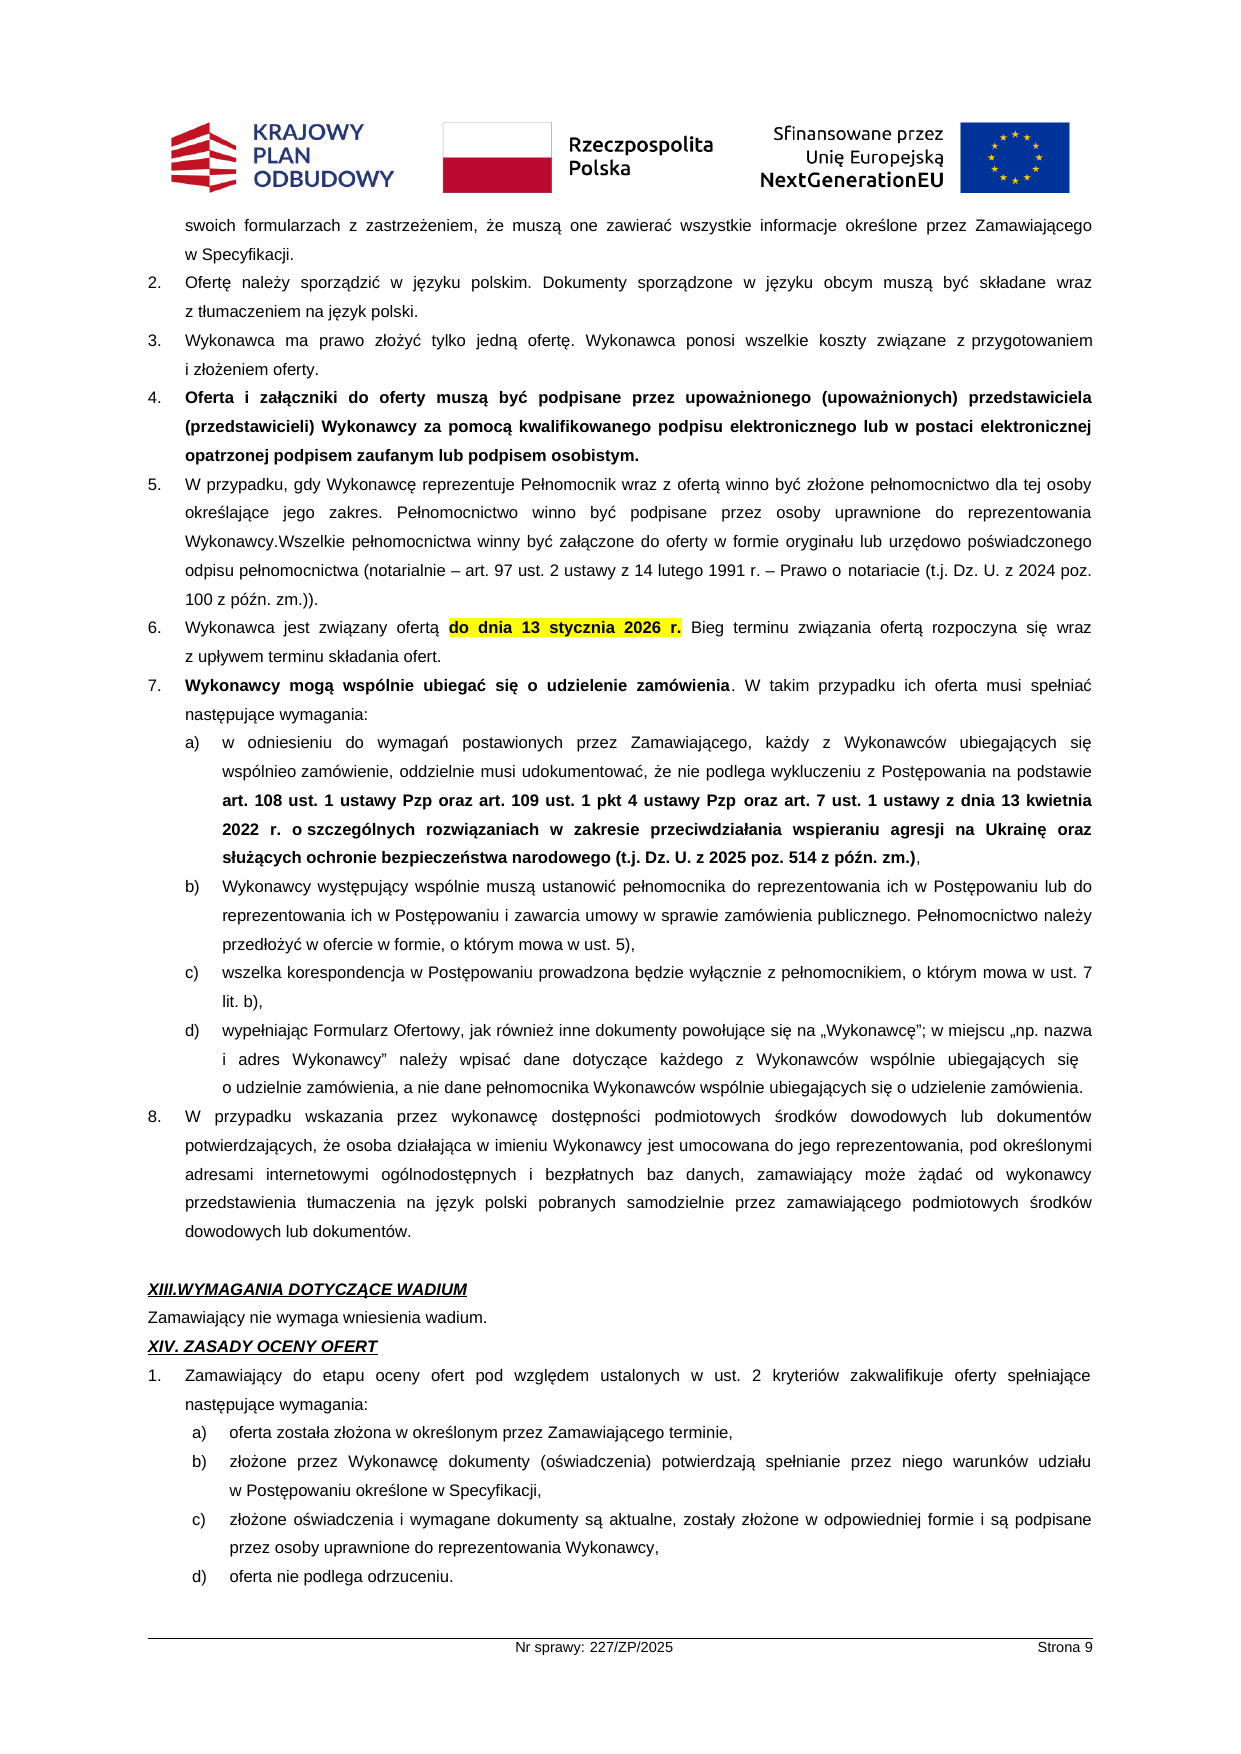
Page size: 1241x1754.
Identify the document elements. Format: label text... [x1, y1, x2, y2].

list Zamawiający do etapu oceny ofert pod względem ustalonych w ust. 2 kryteriów zakwalifikuje oferty spełniające następujące wymagania: [148, 1366, 1093, 1413]
list oferta została złożona w określonym przez Zamawiającego terminie, [192, 1423, 1093, 1442]
list wypełniając Formularz Ofertowy, jak również inne dokumenty powołujące się na „Wykonawcę”; w miejscu „np. nazwa i adres Wykonawcy” należy wpisać dane dotyczące każdego z Wykonawców wspólnie ubiegających się o udzielnie zamówienia, a nie dane pełnomocnika Wykonawców wspólnie ubiegających się o udzielenie zamówienia. [185, 1021, 1093, 1097]
list złożone przez Wykonawcę dokumenty (oświadczenia) potwierdzają spełnianie przez niego warunków udziału w Postępowaniu określone w Specyfikacji, [192, 1452, 1093, 1500]
text Zamawiający nie wymaga wniesienia wadium. [148, 1308, 1093, 1327]
list Wykonawcy występujący wspólnie muszą ustanowić pełnomocnika do reprezentowania ich w Postępowaniu lub do reprezentowania ich w Postępowaniu i zawarcia umowy w sprawie zamówienia publicznego. Pełnomocnictwo należy przedłożyć w ofercie w formie, o którym mowa w ust. 5), [185, 877, 1093, 953]
list Ofertę należy sporządzić w języku polskim. Dokumenty sporządzone w języku obcym muszą być składane wraz z tłumaczeniem na język polski. [148, 273, 1093, 321]
list oferta nie podlega odrzuceniu. [192, 1567, 1093, 1586]
text XIV. ZASADY OCENY OFERT [148, 1337, 1093, 1356]
list wszelka korespondencja w Postępowaniu prowadzona będzie wyłącznie z pełnomocnikiem, o którym mowa w ust. 7 lit. b), [185, 963, 1093, 1011]
list Wykonawcy mogą wspólnie ubiegać się o udzielenie zamówienia. W takim przypadku ich oferta musi spełniać następujące wymagania: [148, 676, 1093, 723]
list Oferta i załączniki do oferty muszą być podpisane przez upoważnionego (upoważnionych) przedstawiciela (przedstawicieli) Wykonawcy za pomocą kwalifikowanego podpisu elektronicznego lub w postaci elektronicznej opatrzonej podpisem zaufanym lub podpisem osobistym. [148, 388, 1093, 465]
list złożone oświadczenia i wymagane dokumenty są aktualne, zostały złożone w odpowiedniej formie i są podpisane przez osoby uprawnione do reprezentowania Wykonawcy, [192, 1509, 1093, 1557]
list W przypadku wskazania przez wykonawcę dostępności podmiotowych środków dowodowych lub dokumentów potwierdzających, że osoba działająca w imieniu Wykonawcy jest umocowana do jego reprezentowania, pod określonymi adresami internetowymi ogólnodostępnych i bezpłatnych baz danych, zamawiający może żądać od wykonawcy przedstawienia tłumaczenia na język polski pobranych samodzielnie przez zamawiającego podmiotowych środków dowodowych lub dokumentów. [148, 1107, 1093, 1241]
list Wykonawca ma prawo złożyć tylko jedną ofertę. Wykonawca ponosi wszelkie koszty związane z przygotowaniem i złożeniem oferty. [148, 331, 1093, 378]
list W przypadku, gdy Wykonawcę reprezentuje Pełnomocnik wraz z ofertą winno być złożone pełnomocnictwo dla tej osoby określające jego zakres. Pełnomocnictwo winno być podpisane przez osoby uprawnione do reprezentowania Wykonawcy.Wszelkie pełnomocnictwa winny być załączone do oferty w formie oryginału lub urzędowo poświadczonego odpisu pełnomocnictwa (notarialnie – art. 97 ust. 2 ustawy z 14 lutego 1991 r. – Prawo o notariacie (t.j. Dz. U. z 2024 poz. 100 z późn. zm.)). [148, 474, 1093, 608]
picture [147, 99, 1093, 216]
list w odniesieniu do wymagań postawionych przez Zamawiającego, każdy z Wykonawców ubiegających się wspólnieo zamówienie, oddzielnie musi udokumentować, że nie podlega wykluczeniu z Postępowania na podstawie art. 108 ust. 1 ustawy Pzp oraz art. 109 ust. 1 pkt 4 ustawy Pzp oraz art. 7 ust. 1 ustawy z dnia 13 kwietnia 2022 r. o szczególnych rozwiązaniach w zakresie przeciwdziałania wspieraniu agresji na Ukrainę oraz służących ochronie bezpieczeństwa narodowego (t.j. Dz. U. z 2025 poz. 514 z późn. zm.), [185, 733, 1093, 867]
list Wykonawca jest związany ofertą do dnia 13 stycznia 2026 r. Bieg terminu związania ofertą rozpoczyna się wraz z upływem terminu składania ofert. [148, 618, 1093, 666]
text XIII.WYMAGANIA DOTYCZĄCE WADIUM [148, 1279, 1093, 1298]
